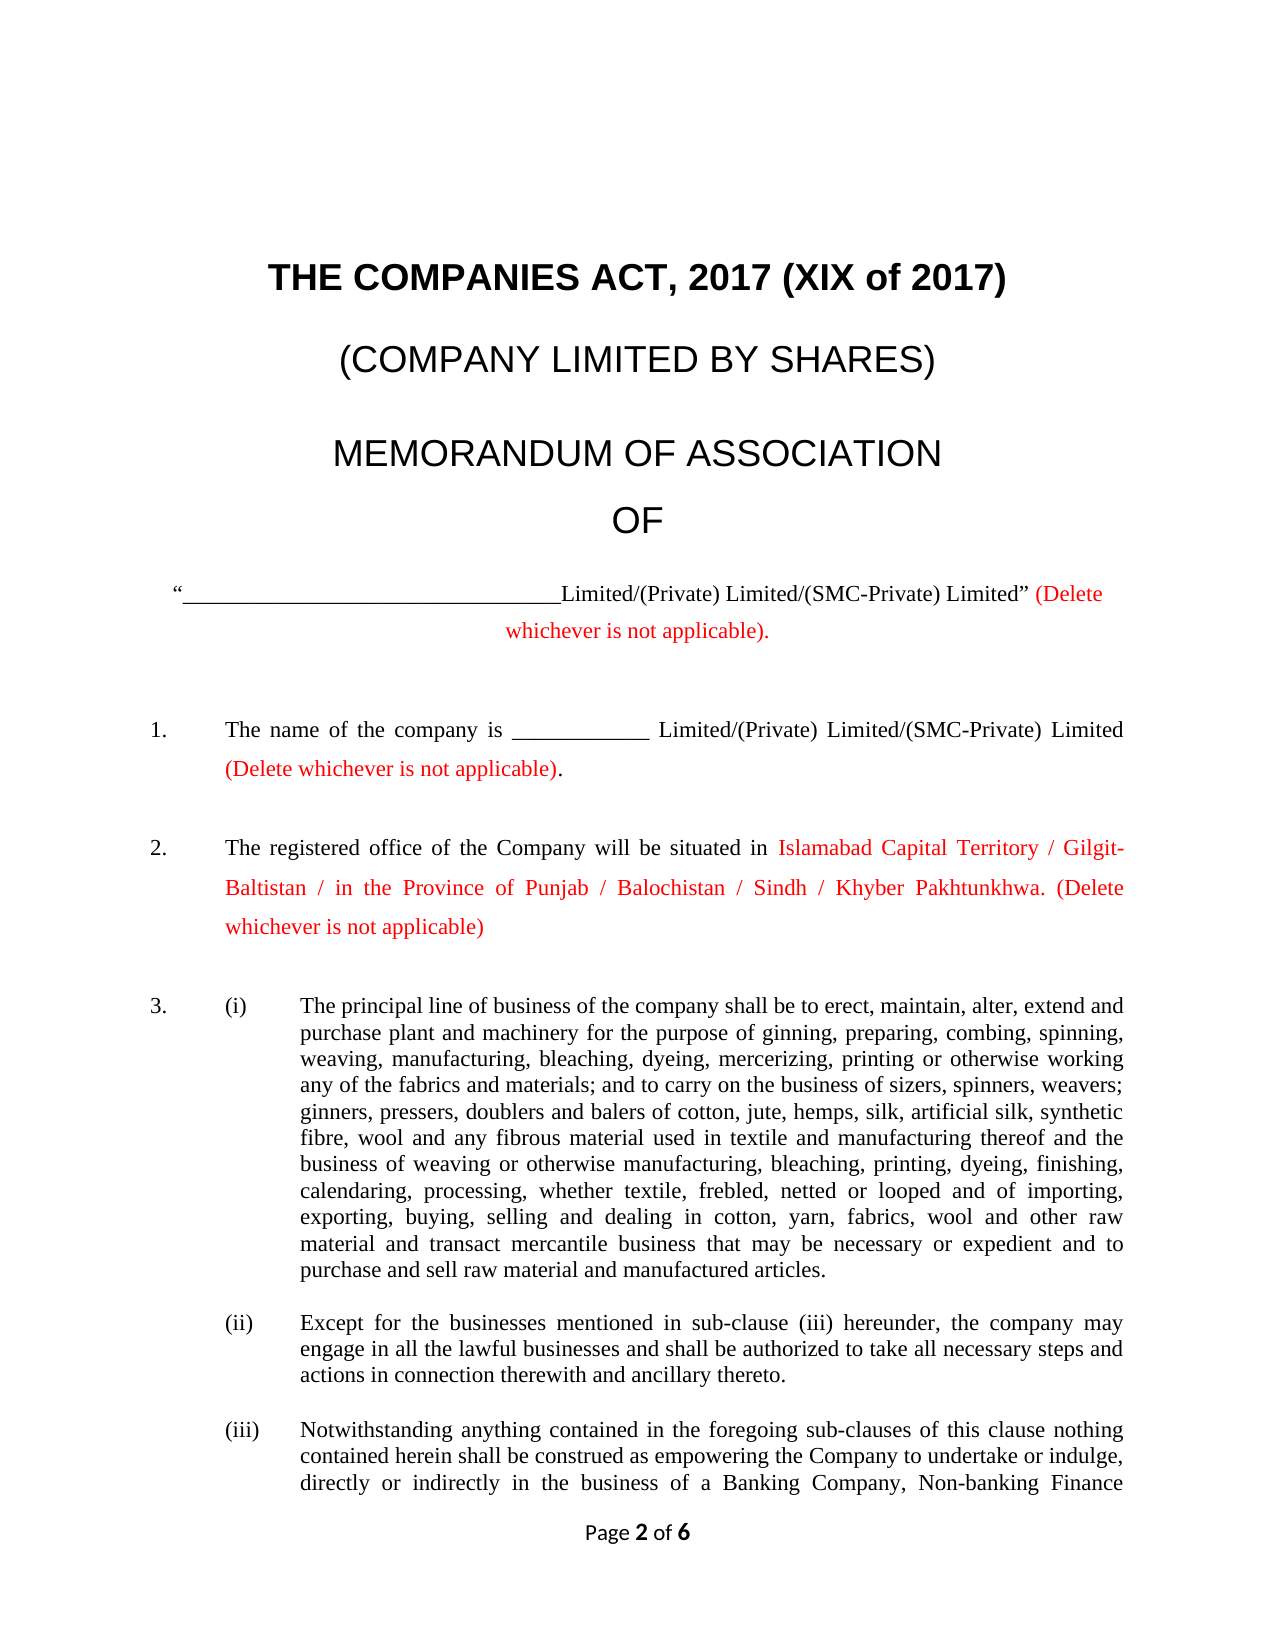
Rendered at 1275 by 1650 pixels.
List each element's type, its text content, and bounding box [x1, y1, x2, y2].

text MEMORANDUM OF ASSOCIATION [150, 436, 1125, 473]
text (ii) Except for the businesses mentioned in sub-clause (iii) hereunder, the company may engage in all the lawful businesses and shall be authorized to take all necessary steps and actions in connection therewith and ancillary thereto. [225, 1309, 1125, 1388]
text 3. (i) The principal line of business of the company shall be to erect, maintain, alter, extend and purchase plant and machinery for the purpose of ginning, preparing, combing, spinning, weaving, manufacturing, bleaching, dyeing, mercerizing, printing or otherwise working any of the fabrics and materials; and to carry on the business of sizers, spinners, weavers; ginners, pressers, doublers and balers of cotton, jute, hemps, silk, artificial silk, synthetic fibre, wool and any fibrous material used in textile and manufacturing thereof and the business of weaving or otherwise manufacturing, bleaching, printing, dyeing, finishing, calendaring, processing, whether textile, frebled, netted or looped and of importing, exporting, buying, selling and dealing in cotton, yarn, fabrics, wool and other raw material and transact mercantile business that may be necessary or expedient and to purchase and sell raw material and manufactured articles. [150, 992, 1125, 1282]
text THE COMPANIES ACT, 2017 (XIX of 2017) [150, 255, 1125, 298]
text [225, 1416, 1125, 1495]
text 1. The name of the company is ____________ Limited/(Private) Limited/(SMC-Private) Limited (Delete whichever is not applicable). [150, 716, 1125, 782]
text 2. The registered office of the Company will be situated in Islamabad Capital Territory / Gilgit-Baltistan / in the Province of Punjab / Balochistan / Sindh / Khyber Pakhtunkhwa. (Delete whichever is not applicable) [150, 834, 1125, 940]
text “_________________________________Limited/(Private) Limited/(SMC-Private) Limited” (Delete whichever is not applicable). [150, 571, 1125, 646]
text OF [150, 504, 1125, 541]
text (COMPANY LIMITED BY SHARES) [150, 337, 1125, 380]
